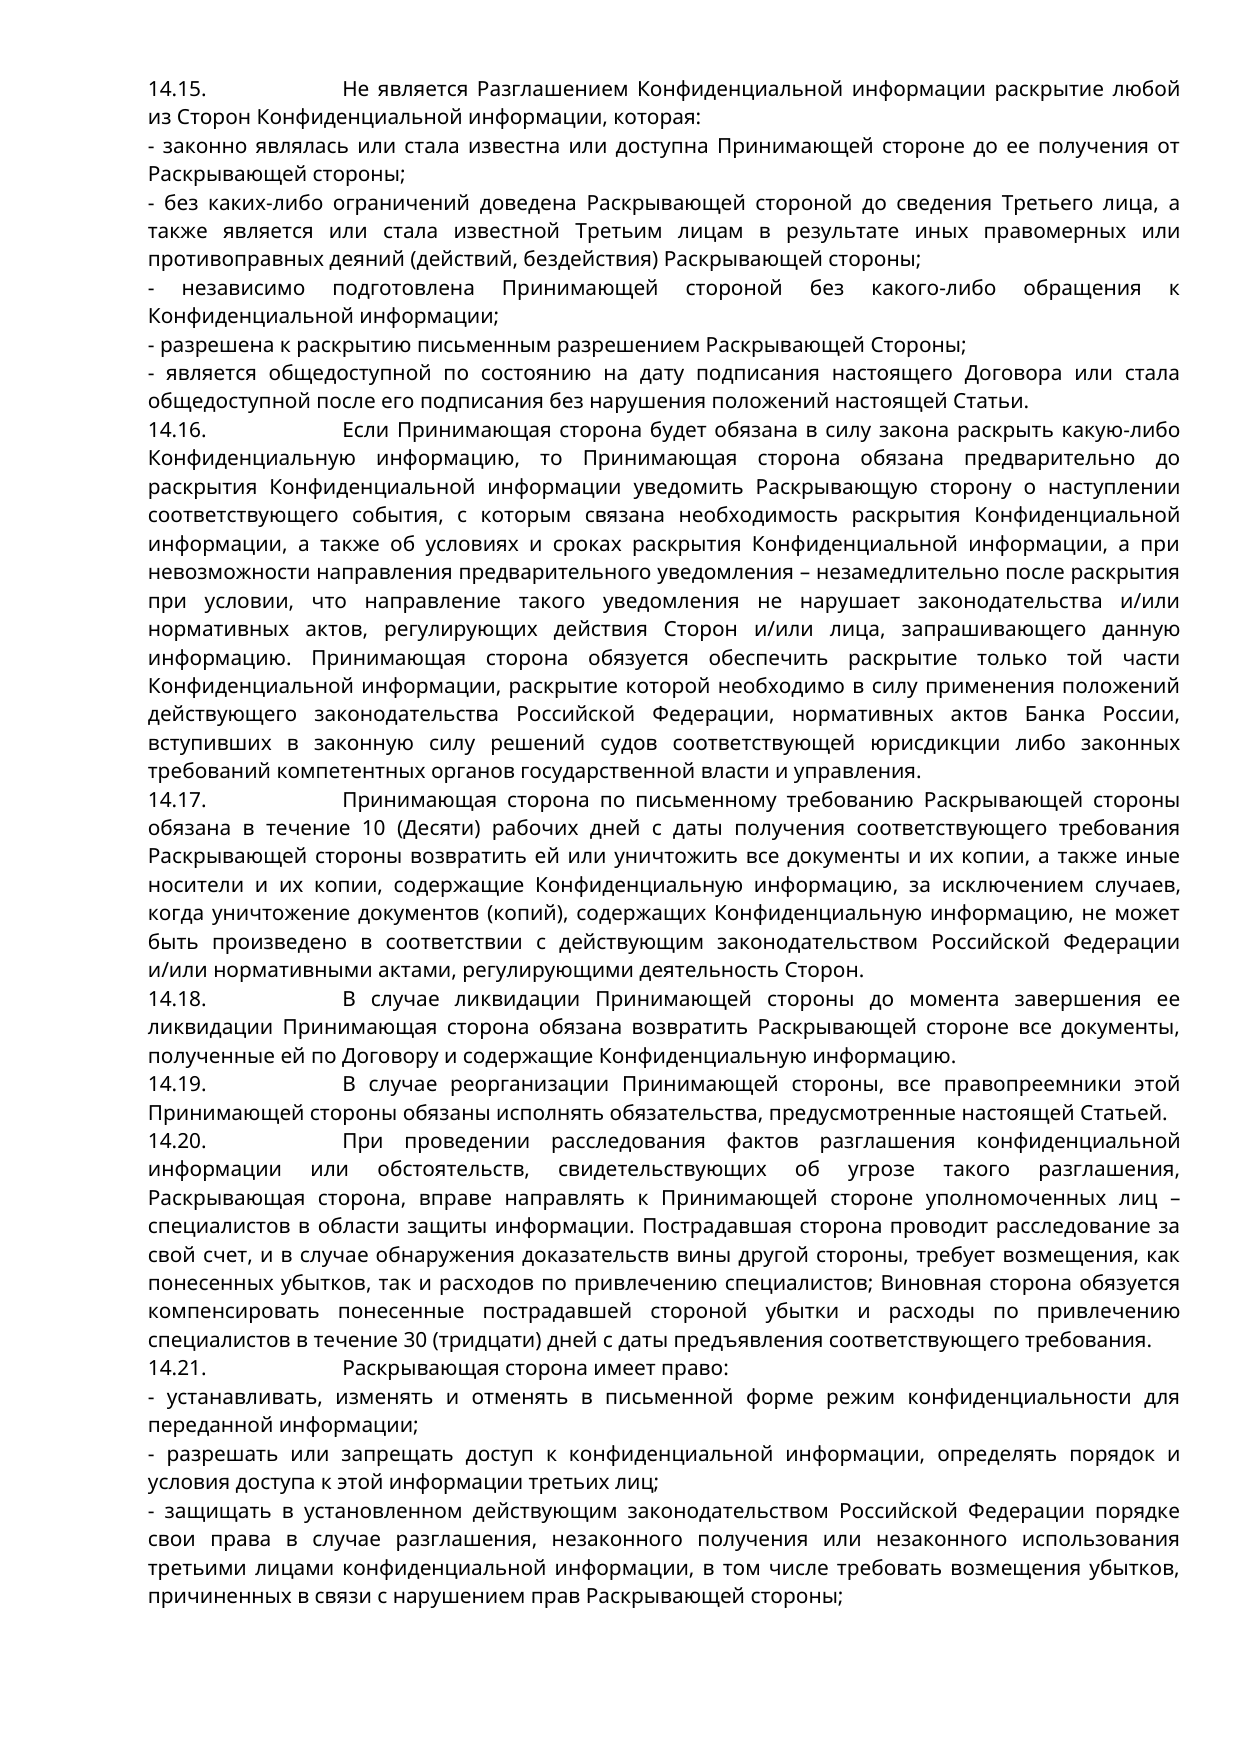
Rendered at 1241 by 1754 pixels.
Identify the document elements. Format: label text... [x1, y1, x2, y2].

text - защищать в установленном действующим законодательством Российской Федерации порядке свои права в случае разглашения, незаконного получения или незаконного использования третьими лицами конфиденциальной информации, в том числе требовать возмещения убытков, причиненных в связи с нарушением прав Раскрывающей стороны; [148, 1496, 1181, 1609]
list Если Принимающая сторона будет обязана в силу закона раскрыть какую-либо Конфиденциальную информацию, то Принимающая сторона обязана предварительно до раскрытия Конфиденциальной информации уведомить Раскрывающую сторону о наступлении соответствующего события, с которым связана необходимость раскрытия Конфиденциальной информации, а также об условиях и сроках раскрытия Конфиденциальной информации, а при невозможности направления предварительного уведомления – незамедлительно после раскрытия при условии, что направление такого уведомления не нарушает законодательства и/или нормативных актов, регулирующих действия Сторон и/или лица, запрашивающего данную информацию. Принимающая сторона обязуется обеспечить раскрытие только той части Конфиденциальной информации, раскрытие которой необходимо в силу применения положений действующего законодательства Российской Федерации, нормативных актов Банка России, вступивших в законную силу решений судов соответствующей юрисдикции либо законных требований компетентных органов государственной власти и управления. [148, 415, 1181, 785]
list В случае реорганизации Принимающей стороны, все правопреемники этой Принимающей стороны обязаны исполнять обязательства, предусмотренные настоящей Статьей. [148, 1069, 1181, 1126]
text - законно являлась или стала известна или доступна Принимающей стороне до ее получения от Раскрывающей стороны; [148, 131, 1181, 188]
text - устанавливать, изменять и отменять в письменной форме режим конфиденциальности для переданной информации; [148, 1382, 1181, 1439]
list В случае ликвидации Принимающей стороны до момента завершения ее ликвидации Принимающая сторона обязана возвратить Раскрывающей стороне все документы, полученные ей по Договору и содержащие Конфиденциальную информацию. [148, 984, 1181, 1069]
text - без каких-либо ограничений доведена Раскрывающей стороной до сведения Третьего лица, а также является или стала известной Третьим лицам в результате иных правомерных или противоправных деяний (действий, бездействия) Раскрывающей стороны; [148, 188, 1181, 273]
text - является общедоступной по состоянию на дату подписания настоящего Договора или стала общедоступной после его подписания без нарушения положений настоящей Статьи. [148, 358, 1181, 415]
text - разрешать или запрещать доступ к конфиденциальной информации, определять порядок и условия доступа к этой информации третьих лиц; [148, 1439, 1181, 1496]
list Принимающая сторона по письменному требованию Раскрывающей стороны обязана в течение 10 (Десяти) рабочих дней с даты получения соответствующего требования Раскрывающей стороны возвратить ей или уничтожить все документы и их копии, а также иные носители и их копии, содержащие Конфиденциальную информацию, за исключением случаев, когда уничтожение документов (копий), содержащих Конфиденциальную информацию, не может быть произведено в соответствии с действующим законодательством Российской Федерации и/или нормативными актами, регулирующими деятельность Сторон. [148, 785, 1181, 984]
list Не является Разглашением Конфиденциальной информации раскрытие любой из Сторон Конфиденциальной информации, которая: [148, 74, 1181, 131]
list Раскрывающая сторона имеет право: [148, 1353, 1181, 1382]
text - разрешена к раскрытию письменным разрешением Раскрывающей Стороны; [148, 330, 1181, 358]
list При проведении расследования фактов разглашения конфиденциальной информации или обстоятельств, свидетельствующих об угрозе такого разглашения, Раскрывающая сторона, вправе направлять к Принимающей стороне уполномоченных лиц – специалистов в области защиты информации. Пострадавшая сторона проводит расследование за свой счет, и в случае обнаружения доказательств вины другой стороны, требует возмещения, как понесенных убытков, так и расходов по привлечению специалистов; Виновная сторона обязуется компенсировать понесенные пострадавшей стороной убытки и расходы по привлечению специалистов в течение 30 (тридцати) дней с даты предъявления соответствующего требования. [148, 1126, 1181, 1353]
text - независимо подготовлена Принимающей стороной без какого-либо обращения к Конфиденциальной информации; [148, 273, 1181, 330]
